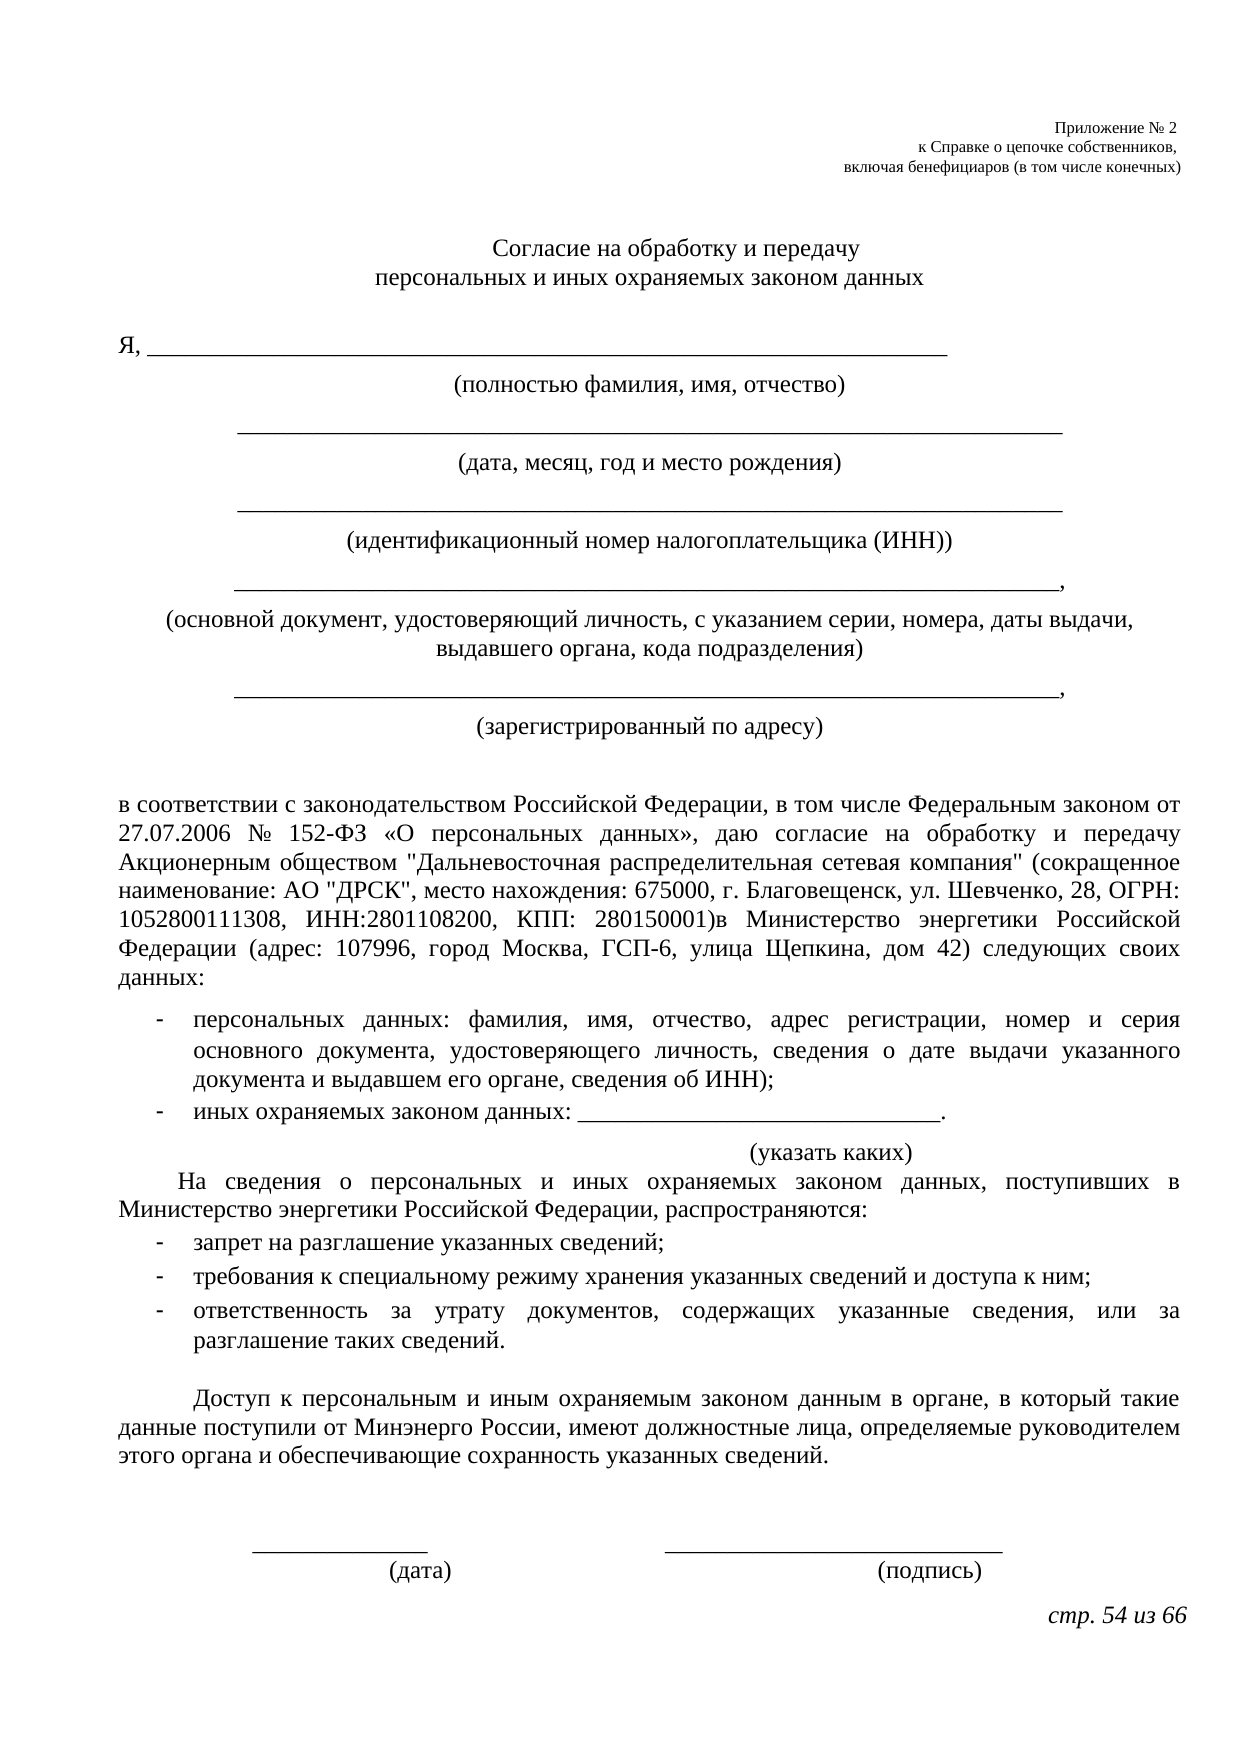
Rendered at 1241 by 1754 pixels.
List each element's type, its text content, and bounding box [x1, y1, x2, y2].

text __________________________________________________________________ [118, 486, 1181, 515]
text (идентификационный номер налогоплательщика (ИНН)) [118, 526, 1181, 554]
text __________________________________________________________________, [118, 565, 1181, 593]
text __________________________________________________________________ [118, 408, 1181, 437]
text __________________________________________________________________, [118, 672, 1181, 701]
text (зарегистрированный по адресу) [118, 711, 1181, 740]
text (указать каких) [118, 1137, 1181, 1166]
text ______________ ___________________________ [193, 1527, 1181, 1556]
text (полностью фамилия, имя, отчество) [118, 369, 1181, 398]
text Приложение № 2 к Справке о цепочке собственников, включая бенефициаров (в том числе конечных) [118, 118, 1181, 176]
list иных охраняемых законом данных: _____________________________. [156, 1093, 1181, 1127]
text На сведения о персональных и иных охраняемых законом данных, поступивших в Министерство энергетики Российской Федерации, распространяются: [118, 1166, 1181, 1223]
text (дата, месяц, год и место рождения) [118, 447, 1181, 476]
text Согласие на обработку и передачу персональных и иных охраняемых законом данных [118, 233, 1181, 291]
list персональных данных: фамилия, имя, отчество, адрес регистрации, номер и серия основного документа, удостоверяющего личность, сведения о дате выдачи указанного документа и выдавшем его органе, сведения об ИНН); [156, 1001, 1181, 1093]
text (дата) (подпись) [118, 1556, 1181, 1584]
text (основной документ, удостоверяющий личность, с указанием серии, номера, даты выдачи, выдавшего органа, кода подразделения) [118, 604, 1181, 661]
text Я, ________________________________________________________________ [118, 330, 1181, 358]
text в соответствии с законодательством Российской Федерации, в том числе Федеральным законом от 27.07.2006 № 152-ФЗ «О персональных данных», даю согласие на обработку и передачу Акционерным обществом "Дальневосточная распределительная сетевая компания" (сокращенное наименование: АО "ДРСК", место нахождения: 675000, г. Благовещенск, ул. Шевченко, 28, ОГРН: 1052800111308, ИНН:2801108200, КПП: 280150001)в Министерство энергетики Российской Федерации (адрес: 107996, город Москва, ГСП-6, улица Щепкина, дом 42) следующих своих данных: [118, 789, 1181, 991]
list запрет на разглашение указанных сведений; [156, 1223, 1181, 1257]
text Доступ к персональным и иным охраняемым законом данным в органе, в который такие данные поступили от Минэнерго России, имеют должностные лица, определяемые руководителем этого органа и обеспечивающие сохранность указанных сведений. [118, 1383, 1181, 1469]
list ответственность за утрату документов, содержащих указанные сведения, или за разглашение таких сведений. [156, 1291, 1181, 1354]
list требования к специальному режиму хранения указанных сведений и доступа к ним; [156, 1257, 1181, 1291]
